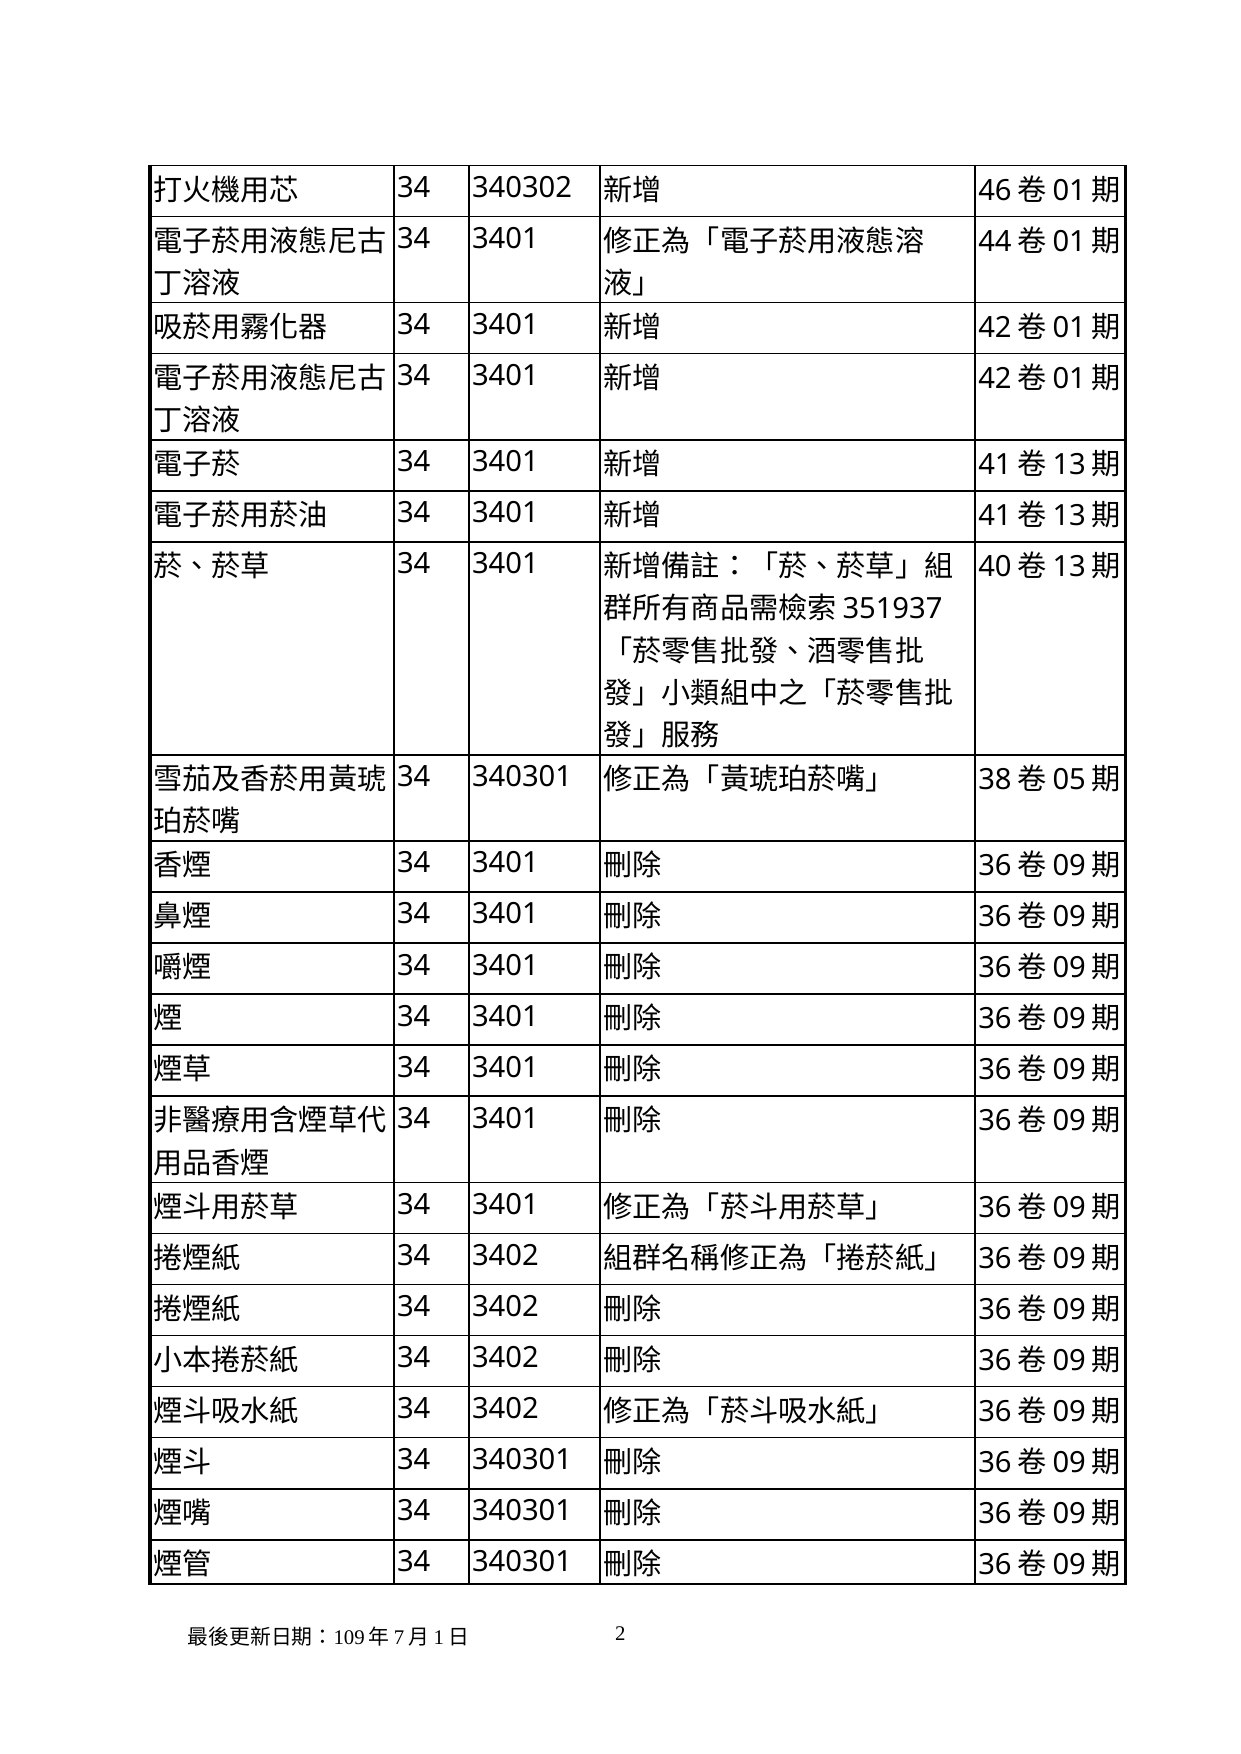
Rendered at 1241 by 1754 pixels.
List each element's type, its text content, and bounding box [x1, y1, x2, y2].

table_cell 雪茄及香菸用黃琥珀菸嘴 [152, 756, 393, 840]
table_cell 34 [395, 1438, 468, 1488]
table_cell 香煙 [152, 842, 393, 891]
table_cell 煙嘴 [152, 1490, 393, 1539]
table_cell 3401 [470, 944, 599, 993]
table_cell 刪除 [601, 1490, 974, 1539]
table_cell 鼻煙 [152, 893, 393, 942]
table_cell 刪除 [601, 995, 974, 1044]
table_cell 3402 [470, 1387, 599, 1437]
table_cell 煙斗吸水紙 [152, 1387, 393, 1437]
table_cell 36卷09期 [976, 1234, 1124, 1284]
table_cell 340301 [470, 1438, 599, 1488]
table_cell 電子菸用菸油 [152, 492, 393, 541]
table_cell 34 [395, 1285, 468, 1335]
table_cell 34 [395, 995, 468, 1044]
table_cell 34 [395, 1490, 468, 1539]
table_cell 新增 [601, 441, 974, 490]
table_cell 新增 [601, 166, 974, 216]
table_cell 34 [395, 354, 468, 439]
table_cell 刪除 [601, 1336, 974, 1386]
table_cell 36卷09期 [976, 1541, 1124, 1583]
table_cell 36卷09期 [976, 995, 1124, 1044]
table_cell 36卷09期 [976, 1097, 1124, 1182]
table_cell 3401 [470, 893, 599, 942]
table_cell 煙管 [152, 1541, 393, 1583]
table_cell 34 [395, 303, 468, 353]
table_cell 3401 [470, 543, 599, 754]
table_cell 34 [395, 1183, 468, 1233]
table_cell 修正為「黃琥珀菸嘴」 [601, 756, 974, 840]
table_cell 46卷01期 [976, 166, 1124, 216]
table_cell 新增 [601, 303, 974, 353]
table_cell 電子菸 [152, 441, 393, 490]
table_cell 煙草 [152, 1046, 393, 1095]
table_cell 36卷09期 [976, 944, 1124, 993]
table_cell 34 [395, 543, 468, 754]
table_cell 3401 [470, 441, 599, 490]
table_cell 36卷09期 [976, 1490, 1124, 1539]
table_cell 340301 [470, 1541, 599, 1583]
table_cell 新增 [601, 492, 974, 541]
table_cell 36卷09期 [976, 842, 1124, 891]
table_cell 刪除 [601, 1285, 974, 1335]
table_cell 34 [395, 842, 468, 891]
table_cell 小本捲菸紙 [152, 1336, 393, 1386]
table_cell 34 [395, 217, 468, 302]
table_cell 36卷09期 [976, 1285, 1124, 1335]
table_cell 捲煙紙 [152, 1285, 393, 1335]
table_cell 42卷01期 [976, 303, 1124, 353]
table_cell 34 [395, 1541, 468, 1583]
table_cell 3401 [470, 842, 599, 891]
table_cell 34 [395, 1234, 468, 1284]
table_cell 34 [395, 441, 468, 490]
table_cell 340301 [470, 756, 599, 840]
table_cell 3402 [470, 1336, 599, 1386]
table_cell 34 [395, 1097, 468, 1182]
table_cell 3402 [470, 1234, 599, 1284]
table_cell 刪除 [601, 1046, 974, 1095]
table_cell 3401 [470, 995, 599, 1044]
table_cell 34 [395, 1387, 468, 1437]
table_cell 34 [395, 893, 468, 942]
table_cell 非醫療用含煙草代用品香煙 [152, 1097, 393, 1182]
table_cell 煙 [152, 995, 393, 1044]
table_cell 3402 [470, 1285, 599, 1335]
table_cell 3401 [470, 303, 599, 353]
table_cell 刪除 [601, 893, 974, 942]
table_cell 修正為「電子菸用液態溶液」 [601, 217, 974, 302]
table_cell 44卷01期 [976, 217, 1124, 302]
table_cell 3401 [470, 354, 599, 439]
table_cell 刪除 [601, 944, 974, 993]
table_cell 刪除 [601, 1541, 974, 1583]
table_cell 刪除 [601, 842, 974, 891]
table_cell 36卷09期 [976, 1336, 1124, 1386]
table_cell 34 [395, 1336, 468, 1386]
table_cell 34 [395, 1046, 468, 1095]
table_cell 3401 [470, 492, 599, 541]
table_cell 34 [395, 756, 468, 840]
table_cell 36卷09期 [976, 1387, 1124, 1437]
table_cell 41卷13期 [976, 492, 1124, 541]
table_cell 煙斗 [152, 1438, 393, 1488]
table_cell 340301 [470, 1490, 599, 1539]
table_cell 34 [395, 492, 468, 541]
table_cell 34 [395, 944, 468, 993]
table_cell 3401 [470, 1046, 599, 1095]
table_cell 40卷13期 [976, 543, 1124, 754]
table_cell 38卷05期 [976, 756, 1124, 840]
table_cell 42卷01期 [976, 354, 1124, 439]
table_cell 36卷09期 [976, 1183, 1124, 1233]
table_cell 組群名稱修正為「捲菸紙」 [601, 1234, 974, 1284]
table_cell 打火機用芯 [152, 166, 393, 216]
table_cell 新增備註：「菸、菸草」組群所有商品需檢索351937「菸零售批發、酒零售批發」小類組中之「菸零售批發」服務 [601, 543, 974, 754]
table_cell 41卷13期 [976, 441, 1124, 490]
table_cell 36卷09期 [976, 893, 1124, 942]
table_cell 電子菸用液態尼古丁溶液 [152, 354, 393, 439]
table_cell 340302 [470, 166, 599, 216]
table_cell 煙斗用菸草 [152, 1183, 393, 1233]
table_cell 3401 [470, 1097, 599, 1182]
table_cell 34 [395, 166, 468, 216]
table_cell 修正為「菸斗用菸草」 [601, 1183, 974, 1233]
table_cell 36卷09期 [976, 1438, 1124, 1488]
table_cell 菸、菸草 [152, 543, 393, 754]
table_cell 電子菸用液態尼古丁溶液 [152, 217, 393, 302]
table_cell 嚼煙 [152, 944, 393, 993]
table_cell 刪除 [601, 1097, 974, 1182]
table_cell 刪除 [601, 1438, 974, 1488]
table_cell 新增 [601, 354, 974, 439]
table_cell 捲煙紙 [152, 1234, 393, 1284]
table_cell 36卷09期 [976, 1046, 1124, 1095]
table_cell 修正為「菸斗吸水紙」 [601, 1387, 974, 1437]
table_cell 吸菸用霧化器 [152, 303, 393, 353]
table_cell 3401 [470, 217, 599, 302]
table_cell 3401 [470, 1183, 599, 1233]
